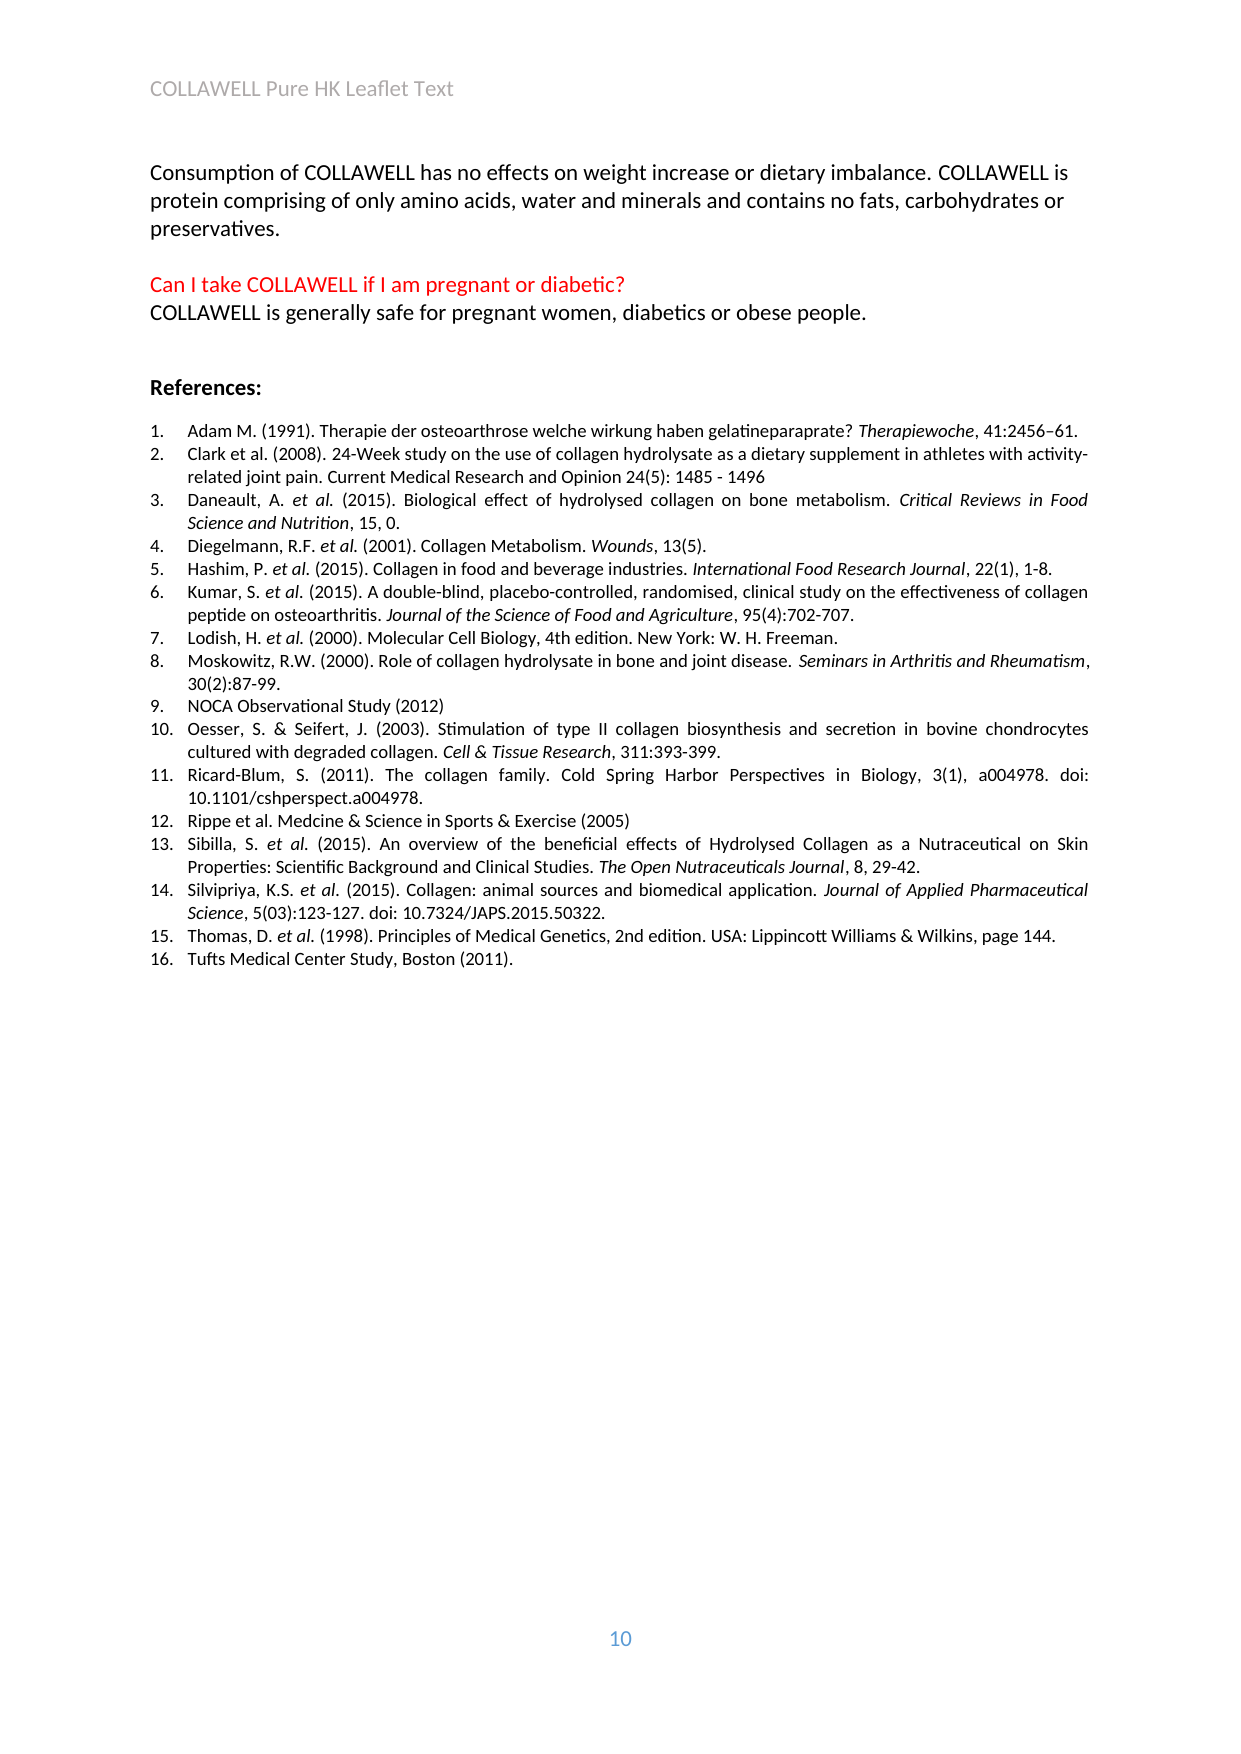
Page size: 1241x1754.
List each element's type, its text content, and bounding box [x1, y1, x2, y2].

text References: [150, 373, 1090, 401]
list Adam M. (1991). Therapie der osteoarthrose welche wirkung haben gelatineparaprate? Therapiewoche, 41:2456–61. [150, 420, 1090, 443]
text Consumption of COLLAWELL has no effects on weight increase or dietary imbalance. COLLAWELL is protein comprising of only amino acids, water and minerals and contains no fats, carbohydrates or preservatives. [150, 158, 1090, 242]
text Can I take COLLAWELL if I am pregnant or diabetic? [150, 270, 1090, 298]
list Diegelmann, R.F. et al. (2001). Collagen Metabolism. Wounds, 13(5). [150, 534, 1090, 557]
list Oesser, S. & Seifert, J. (2003). Stimulation of type II collagen biosynthesis and secretion in bovine chondrocytes cultured with degraded collagen. Cell & Tissue Research, 311:393-399. [150, 718, 1090, 763]
list Kumar, S. et al. (2015). A double-blind, placebo-controlled, randomised, clinical study on the effectiveness of collagen peptide on osteoarthritis. Journal of the Science of Food and Agriculture, 95(4):702-707. [150, 580, 1090, 626]
list Lodish, H. et al. (2000). Molecular Cell Biology, 4th edition. New York: W. H. Freeman. [150, 626, 1090, 649]
list Thomas, D. et al. (1998). Principles of Medical Genetics, 2nd edition. USA: Lippincott Williams & Wilkins, page 144. [150, 924, 1090, 947]
text COLLAWELL is generally safe for pregnant women, diabetics or obese people. [150, 298, 1090, 326]
list Tufts Medical Center Study, Boston (2011). [150, 947, 1090, 970]
list Moskowitz, R.W. (2000). Role of collagen hydrolysate in bone and joint disease. Seminars in Arthritis and Rheumatism, 30(2):87-99. [150, 649, 1090, 695]
list NOCA Observational Study (2012) [150, 695, 1090, 718]
list Sibilla, S. et al. (2015). An overview of the beneficial effects of Hydrolysed Collagen as a Nutraceutical on Skin Properties: Scientific Background and Clinical Studies. The Open Nutraceuticals Journal, 8, 29-42. [150, 832, 1090, 878]
list Hashim, P. et al. (2015). Collagen in food and beverage industries. International Food Research Journal, 22(1), 1-8. [150, 557, 1090, 580]
list Daneault, A. et al. (2015). Biological effect of hydrolysed collagen on bone metabolism. Critical Reviews in Food Science and Nutrition, 15, 0. [150, 488, 1090, 534]
list Rippe et al. Medcine & Science in Sports & Exercise (2005) [150, 809, 1090, 832]
list Silvipriya, K.S. et al. (2015). Collagen: animal sources and biomedical application. Journal of Applied Pharmaceutical Science, 5(03):123-127. doi: 10.7324/JAPS.2015.50322. [150, 878, 1090, 924]
list Ricard-Blum, S. (2011). The collagen family. Cold Spring Harbor Perspectives in Biology, 3(1), a004978. doi: 10.1101/cshperspect.a004978. [150, 763, 1090, 809]
list Clark et al. (2008). 24-Week study on the use of collagen hydrolysate as a dietary supplement in athletes with activity-related joint pain. Current Medical Research and Opinion 24(5): 1485 - 1496 [150, 443, 1090, 488]
